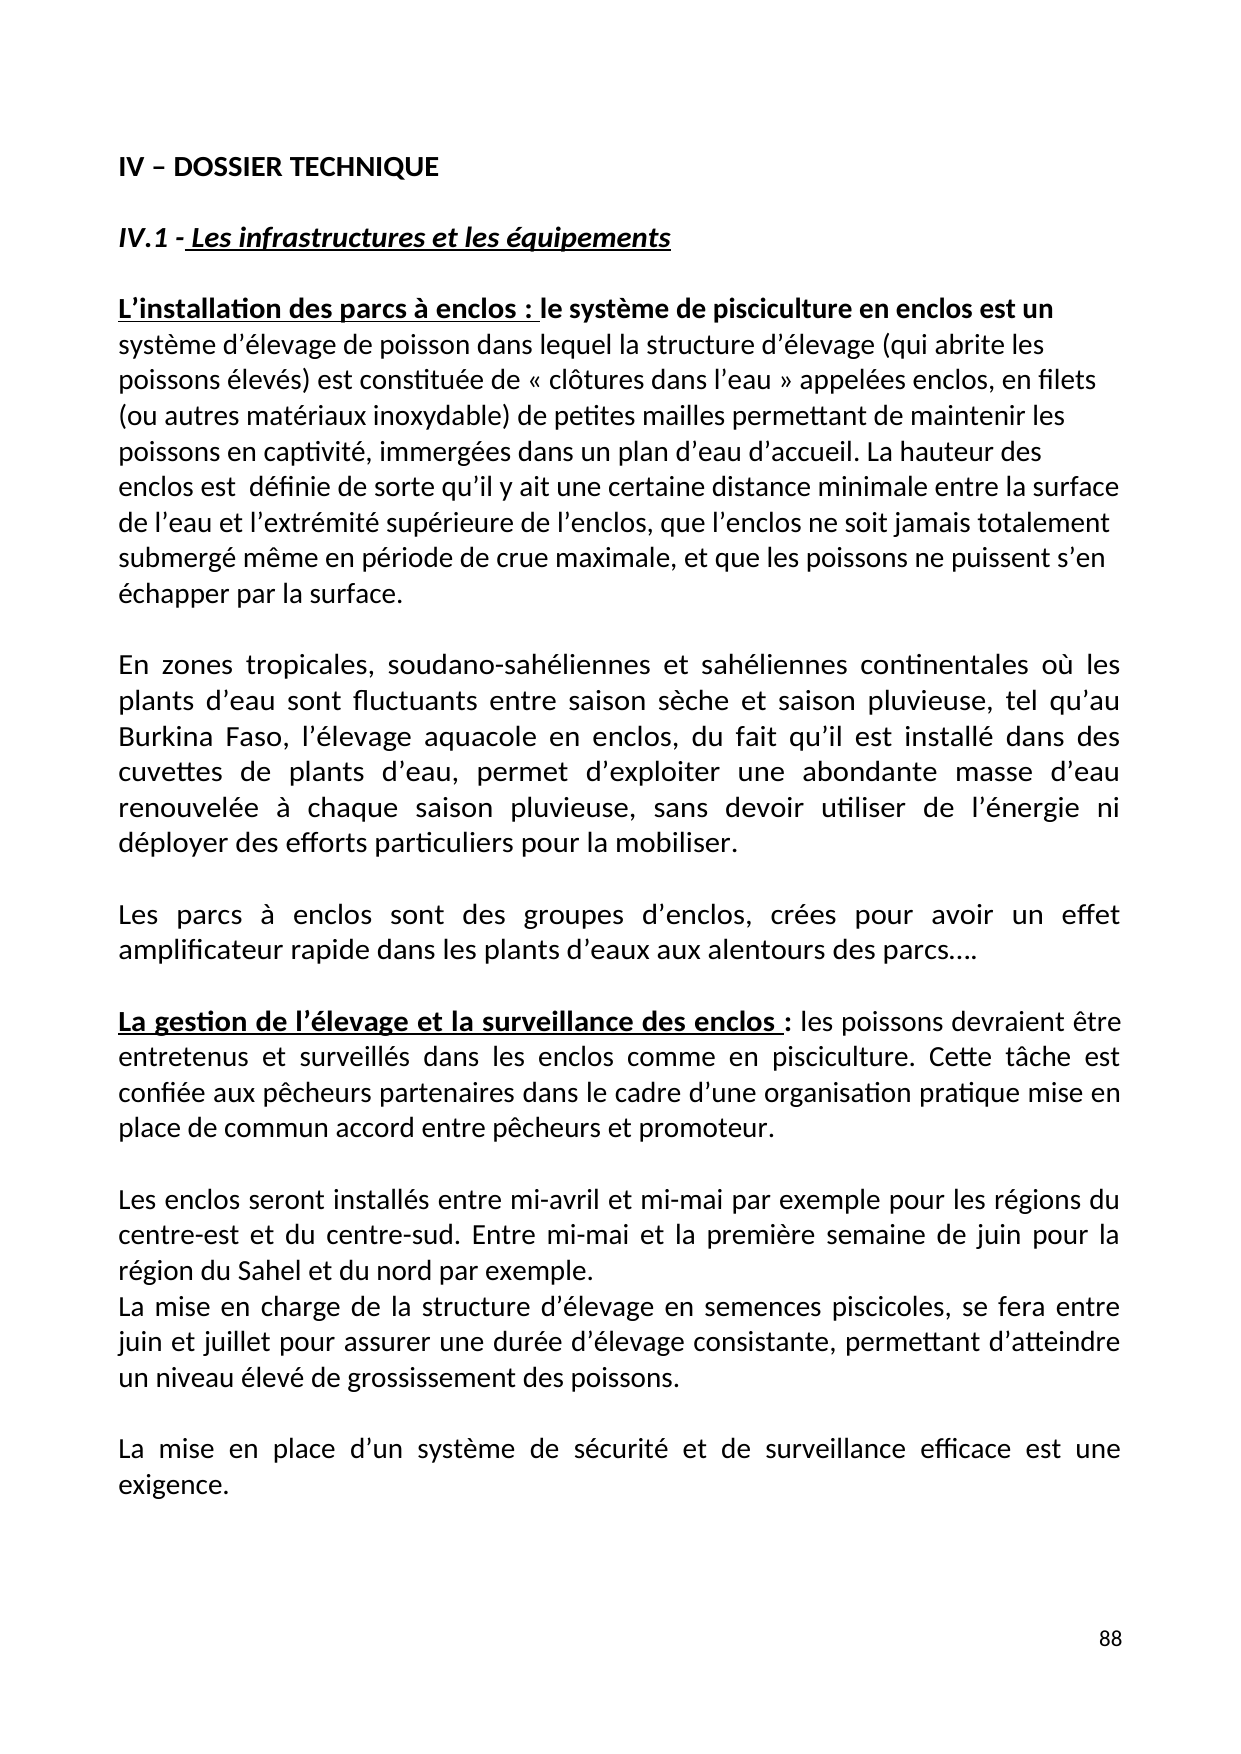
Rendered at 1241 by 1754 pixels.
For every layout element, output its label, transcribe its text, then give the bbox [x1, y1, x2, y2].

text En zones tropicales, soudano-sahéliennes et sahéliennes continentales où les plants d’eau sont fluctuants entre saison sèche et saison pluvieuse, tel qu’au Burkina Faso, l’élevage aquacole en enclos, du fait qu’il est installé dans des cuvettes de plants d’eau, permet d’exploiter une abondante masse d’eau renouvelée à chaque saison pluvieuse, sans devoir utiliser de l’énergie ni déployer des efforts particuliers pour la mobiliser. [118, 646, 1122, 860]
text La gestion de l’élevage et la surveillance des enclos : les poissons devraient être entretenus et surveillés dans les enclos comme en pisciculture. Cette tâche est confiée aux pêcheurs partenaires dans le cadre d’une organisation pratique mise en place de commun accord entre pêcheurs et promoteur. [118, 1003, 1122, 1145]
text Les parcs à enclos sont des groupes d’enclos, crées pour avoir un effet amplificateur rapide dans les plants d’eaux aux alentours des parcs…. [118, 896, 1122, 967]
text IV – Dossier technique [118, 148, 1122, 183]
text La mise en charge de la structure d’élevage en semences piscicoles, se fera entre juin et juillet pour assurer une durée d’élevage consistante, permettant d’atteindre un niveau élevé de grossissement des poissons. [118, 1288, 1122, 1394]
text La mise en place d’un système de sécurité et de surveillance efficace est une exigence. [118, 1430, 1122, 1501]
text Les enclos seront installés entre mi-avril et mi-mai par exemple pour les régions du centre-est et du centre-sud. Entre mi-mai et la première semaine de juin pour la région du Sahel et du nord par exemple. [118, 1181, 1122, 1288]
text IV.1 - Les infrastructures et les équipements [118, 219, 1122, 254]
text L’installation des parcs à enclos : le système de pisciculture en enclos est un système d’élevage de poisson dans lequel la structure d’élevage (qui abrite les poissons élevés) est constituée de « clôtures dans l’eau » appelées enclos, en filets (ou autres matériaux inoxydable) de petites mailles permettant de maintenir les poissons en captivité, immergées dans un plan d’eau d’accueil. La hauteur des enclos est définie de sorte qu’il y ait une certaine distance minimale entre la surface de l’eau et l’extrémité supérieure de l’enclos, que l’enclos ne soit jamais totalement submergé même en période de crue maximale, et que les poissons ne puissent s’en échapper par la surface. [118, 290, 1122, 611]
